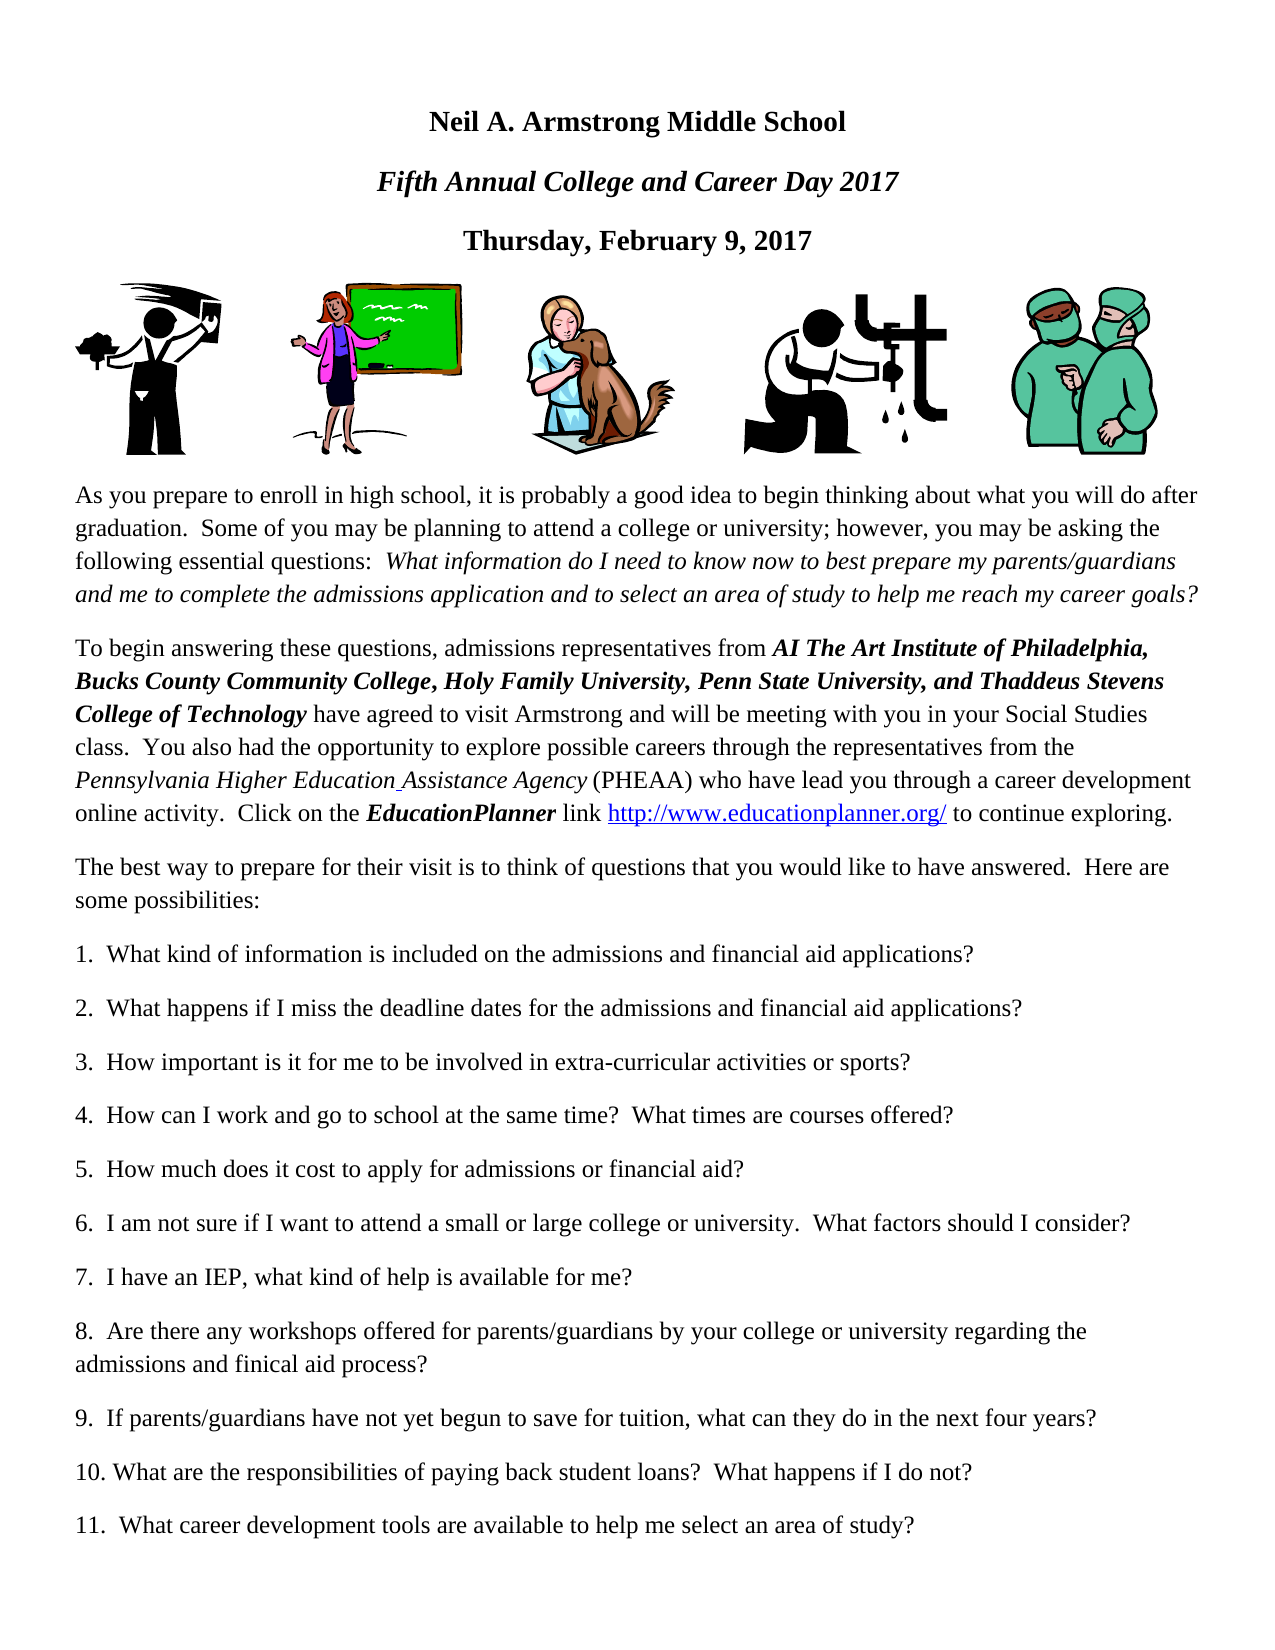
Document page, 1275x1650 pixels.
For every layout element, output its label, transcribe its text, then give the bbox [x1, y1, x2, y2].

text Neil A. Armstrong Middle School [75, 104, 1200, 138]
text 8. Are there any workshops offered for parents/guardians by your college or university regarding the admissions and finical aid process? [75, 1316, 1200, 1378]
text 4. How can I work and go to school at the same time? What times are courses offered? [75, 1100, 1200, 1129]
text The best way to prepare for their visit is to think of questions that you would like to have answered. Here are some possibilities: [75, 852, 1200, 914]
text Fifth Annual College and Career Day 2017 [75, 164, 1200, 197]
text 7. I have an IEP, what kind of help is available for me? [75, 1262, 1200, 1291]
text 5. How much does it cost to apply for admissions or financial aid? [75, 1154, 1200, 1183]
text 6. I am not sure if I want to attend a small or large college or university. What factors should I consider? [75, 1208, 1200, 1237]
text 10. What are the responsibilities of paying back student loans? What happens if I do not? [75, 1457, 1200, 1485]
text Thursday, February 9, 2017 [75, 223, 1200, 257]
text 3. How important is it for me to be involved in extra-curricular activities or sports? [75, 1047, 1200, 1075]
text 1. What kind of information is included on the admissions and financial aid applications? [75, 939, 1200, 968]
text 2. What happens if I miss the deadline dates for the admissions and financial aid applications? [75, 993, 1200, 1021]
text To begin answering these questions, admissions representatives from AI The Art Institute of Philadelphia, Bucks County Community College, Holy Family University, Penn State University, and Thaddeus Stevens College of Technology have agreed to visit Armstrong and will be meeting with you in your Social Studies class. You also had the opportunity to explore possible careers through the representatives from the Pennsylvania Higher Education Assistance Agency (PHEAA) who have lead you through a career development online activity. Click on the EducationPlanner link http://www.educationplanner.org/ to continue exploring. [75, 633, 1200, 827]
text As you prepare to enroll in high school, it is probably a good idea to begin thinking about what you will do after graduation. Some of you may be planning to attend a college or university; however, you may be asking the following essential questions: What information do I need to know now to best prepare my parents/guardians and me to complete the admissions application and to select an area of study to help me reach my career goals? [75, 480, 1200, 608]
text 11. What career development tools are available to help me select an area of study? [75, 1510, 1200, 1539]
text 9. If parents/guardians have not yet begun to save for tuition, what can they do in the next four years? [75, 1403, 1200, 1431]
